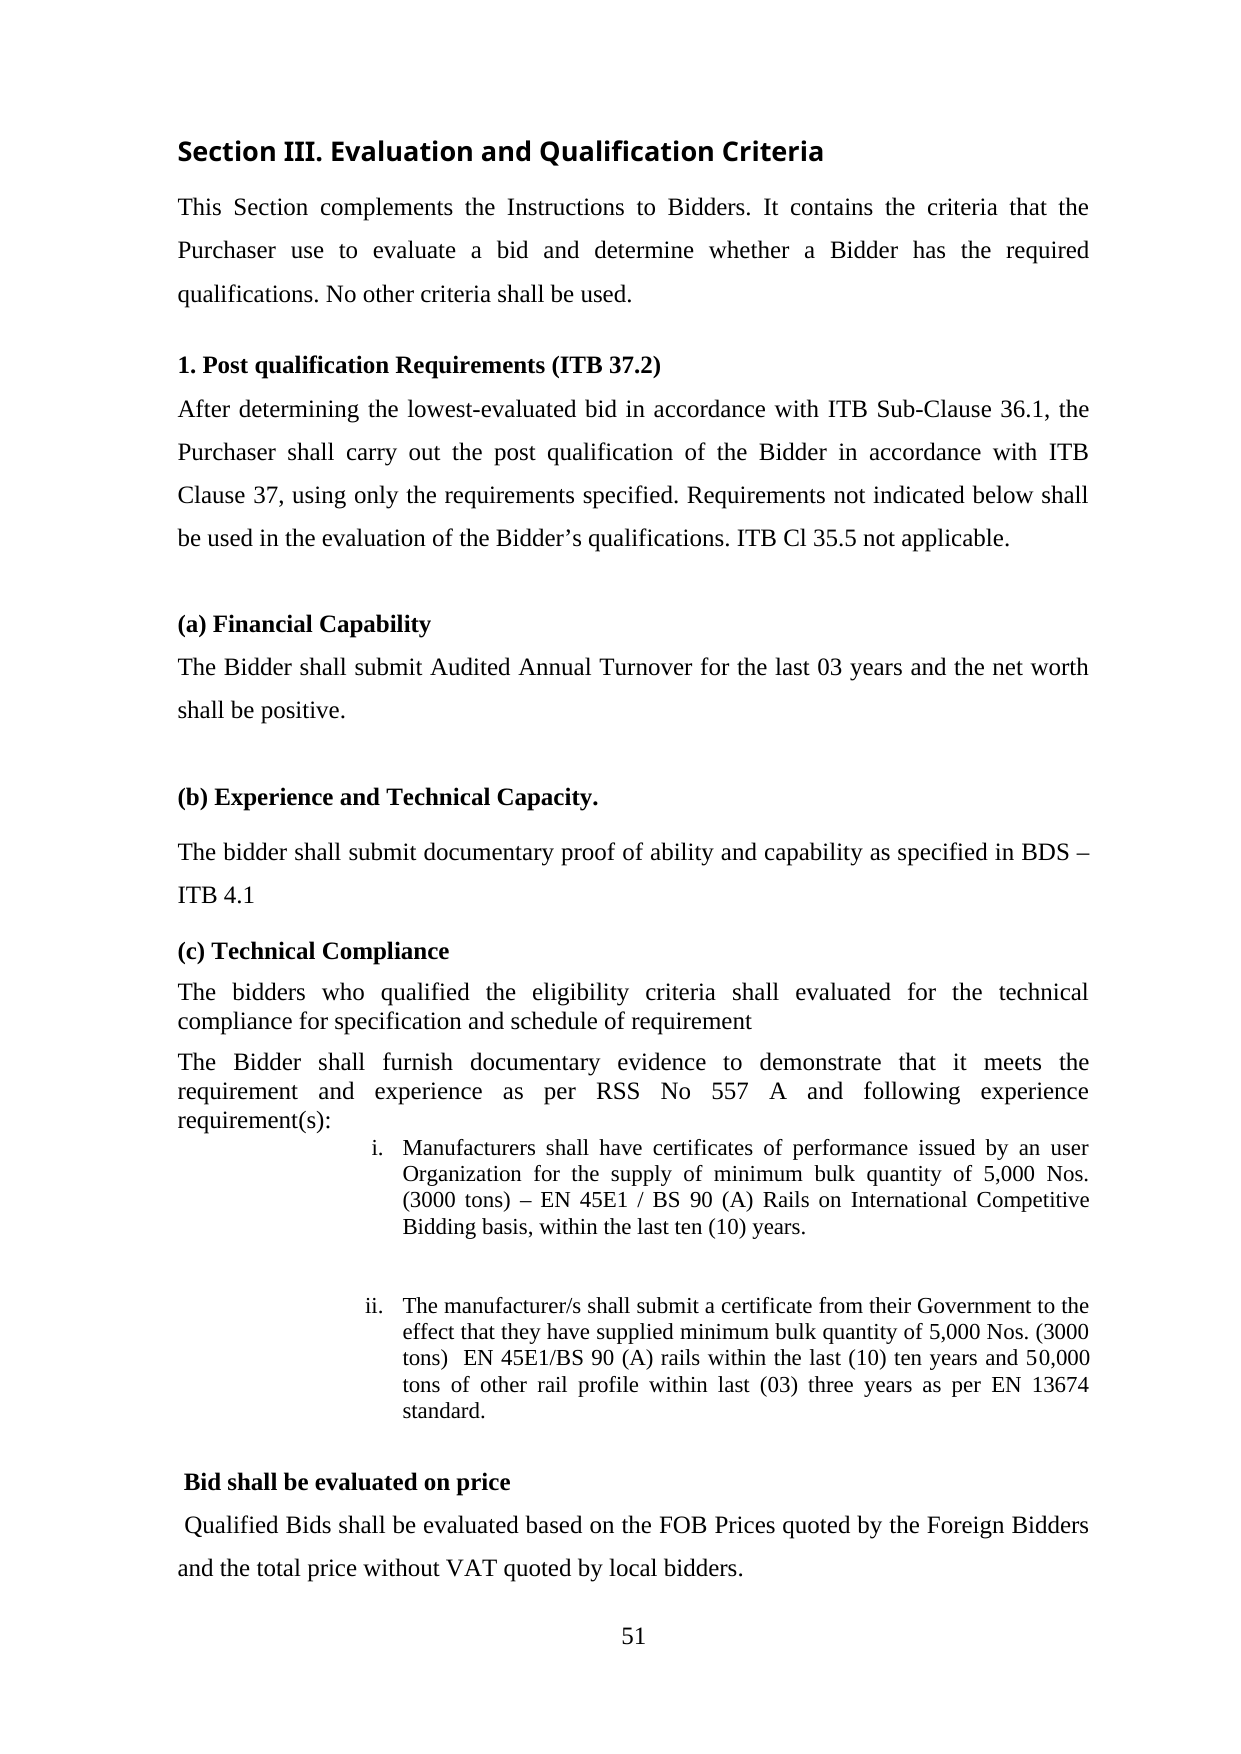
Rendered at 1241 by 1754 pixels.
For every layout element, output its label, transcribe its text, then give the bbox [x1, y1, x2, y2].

text This Section complements the Instructions to Bidders. It contains the criteria that the Purchaser use to evaluate a bid and determine whether a Bidder has the required qualifications. No other criteria shall be used. [177, 192, 1090, 307]
list The manufacturer/s shall submit a certificate from their Government to the effect that they have supplied minimum bulk quantity of 5,000 Nos. (3000 tons) EN 45E1/BS 90 (A) rails within the last (10) ten years and 50,000 tons of other rail profile within last (03) three years as per EN 13674 standard. [383, 1292, 1090, 1423]
text (a) Financial Capability [177, 609, 1090, 638]
text (c) Technical Compliance [177, 936, 1090, 965]
text Qualified Bids shall be evaluated based on the FOB Prices quoted by the Foreign Bidders and the total price without VAT quoted by local bidders. [177, 1510, 1090, 1582]
list Manufacturers shall have certificates of performance issued by an user Organization for the supply of minimum bulk quantity of 5,000 Nos. (3000 tons) – EN 45E1 / BS 90 (A) Rails on International Competitive Bidding basis, within the last ten (10) years. [383, 1134, 1090, 1239]
text The bidders who qualified the eligibility criteria shall evaluated for the technical compliance for specification and schedule of requirement [177, 977, 1090, 1035]
text Bid shall be evaluated on price [177, 1467, 1090, 1495]
text Section III. Evaluation and Qualification Criteria [177, 133, 1090, 170]
text (b) Experience and Technical Capacity. [177, 782, 1090, 811]
text The Bidder shall submit Audited Annual Turnover for the last 03 years and the net worth shall be positive. [177, 652, 1090, 724]
text The Bidder shall furnish documentary evidence to demonstrate that it meets the requirement and experience as per RSS No 557 A and following experience requirement(s): [177, 1047, 1090, 1134]
text After determining the lowest-evaluated bid in accordance with ITB Sub-Clause 36.1, the Purchaser shall carry out the post qualification of the Bidder in accordance with ITB Clause 37, using only the requirements specified. Requirements not indicated below shall be used in the evaluation of the Bidder’s qualifications. ITB Cl 35.5 not applicable. [177, 394, 1090, 552]
text The bidder shall submit documentary proof of ability and capability as specified in BDS – ITB 4.1 [177, 837, 1090, 909]
text 1. Post qualification Requirements (ITB 37.2) [177, 351, 1090, 379]
